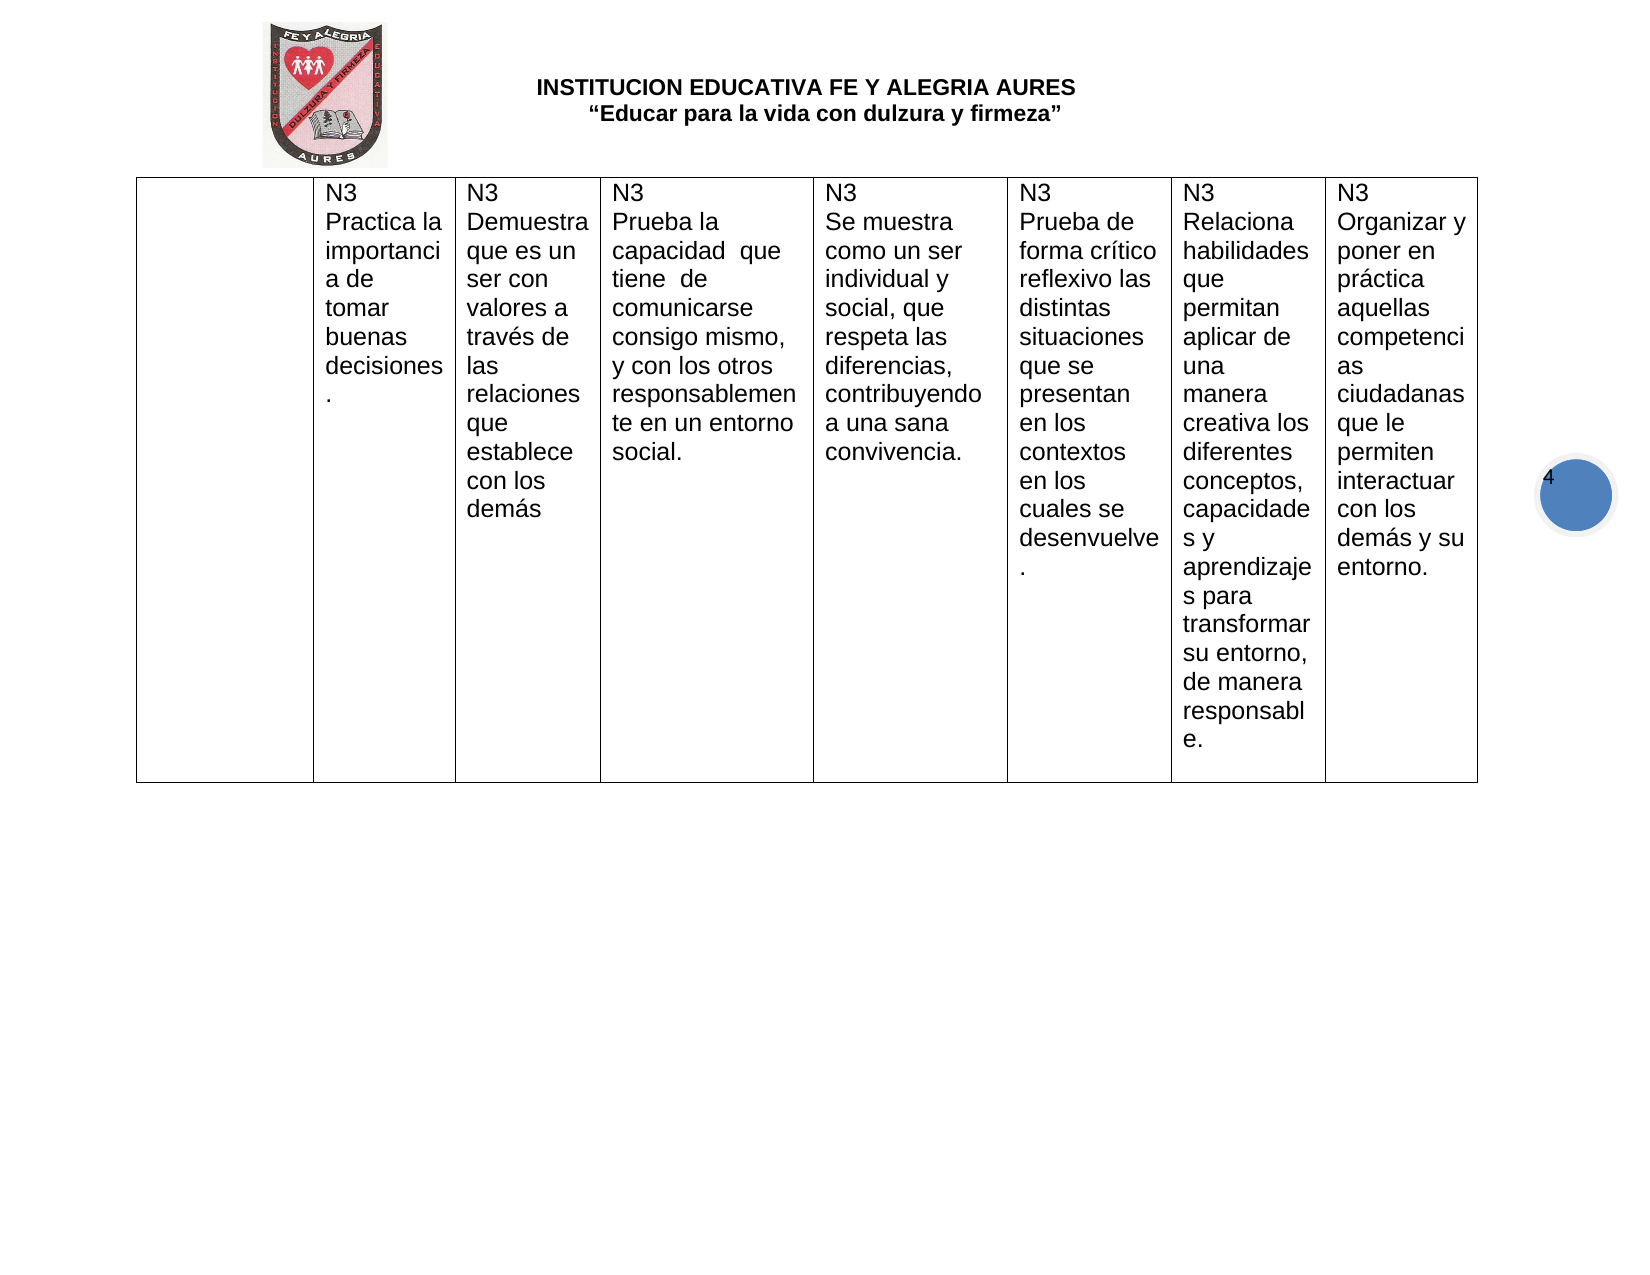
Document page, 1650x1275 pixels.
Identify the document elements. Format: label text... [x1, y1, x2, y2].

table_cell N3 Se muestra como un ser individual y social, que respeta las diferencias, contribuyendo a una sana convivencia. [814, 178, 1007, 782]
table_cell N3 Prueba la capacidad que tiene de comunicarse consigo mismo, y con los otros responsablemente en un entorno social. [601, 178, 813, 782]
table_cell [137, 178, 313, 782]
table_cell N3 Practica la importancia de tomar buenas decisiones. [314, 178, 455, 782]
picture [262, 22, 388, 167]
table_cell N3 Relaciona habilidades que permitan aplicar de una manera creativa los diferentes conceptos, capacidades y aprendizajes para transformar su entorno, de manera responsable. [1172, 178, 1325, 782]
table_cell N3 Organizar y poner en práctica aquellas competencias ciudadanas que le permiten interactuar con los demás y su entorno. [1326, 178, 1477, 782]
table_cell N3 Demuestra que es un ser con valores a través de las relaciones que establece con los demás [456, 178, 600, 782]
table_cell N3 Prueba de forma crítico reflexivo las distintas situaciones que se presentan en los contextos en los cuales se desenvuelve. [1008, 178, 1171, 782]
